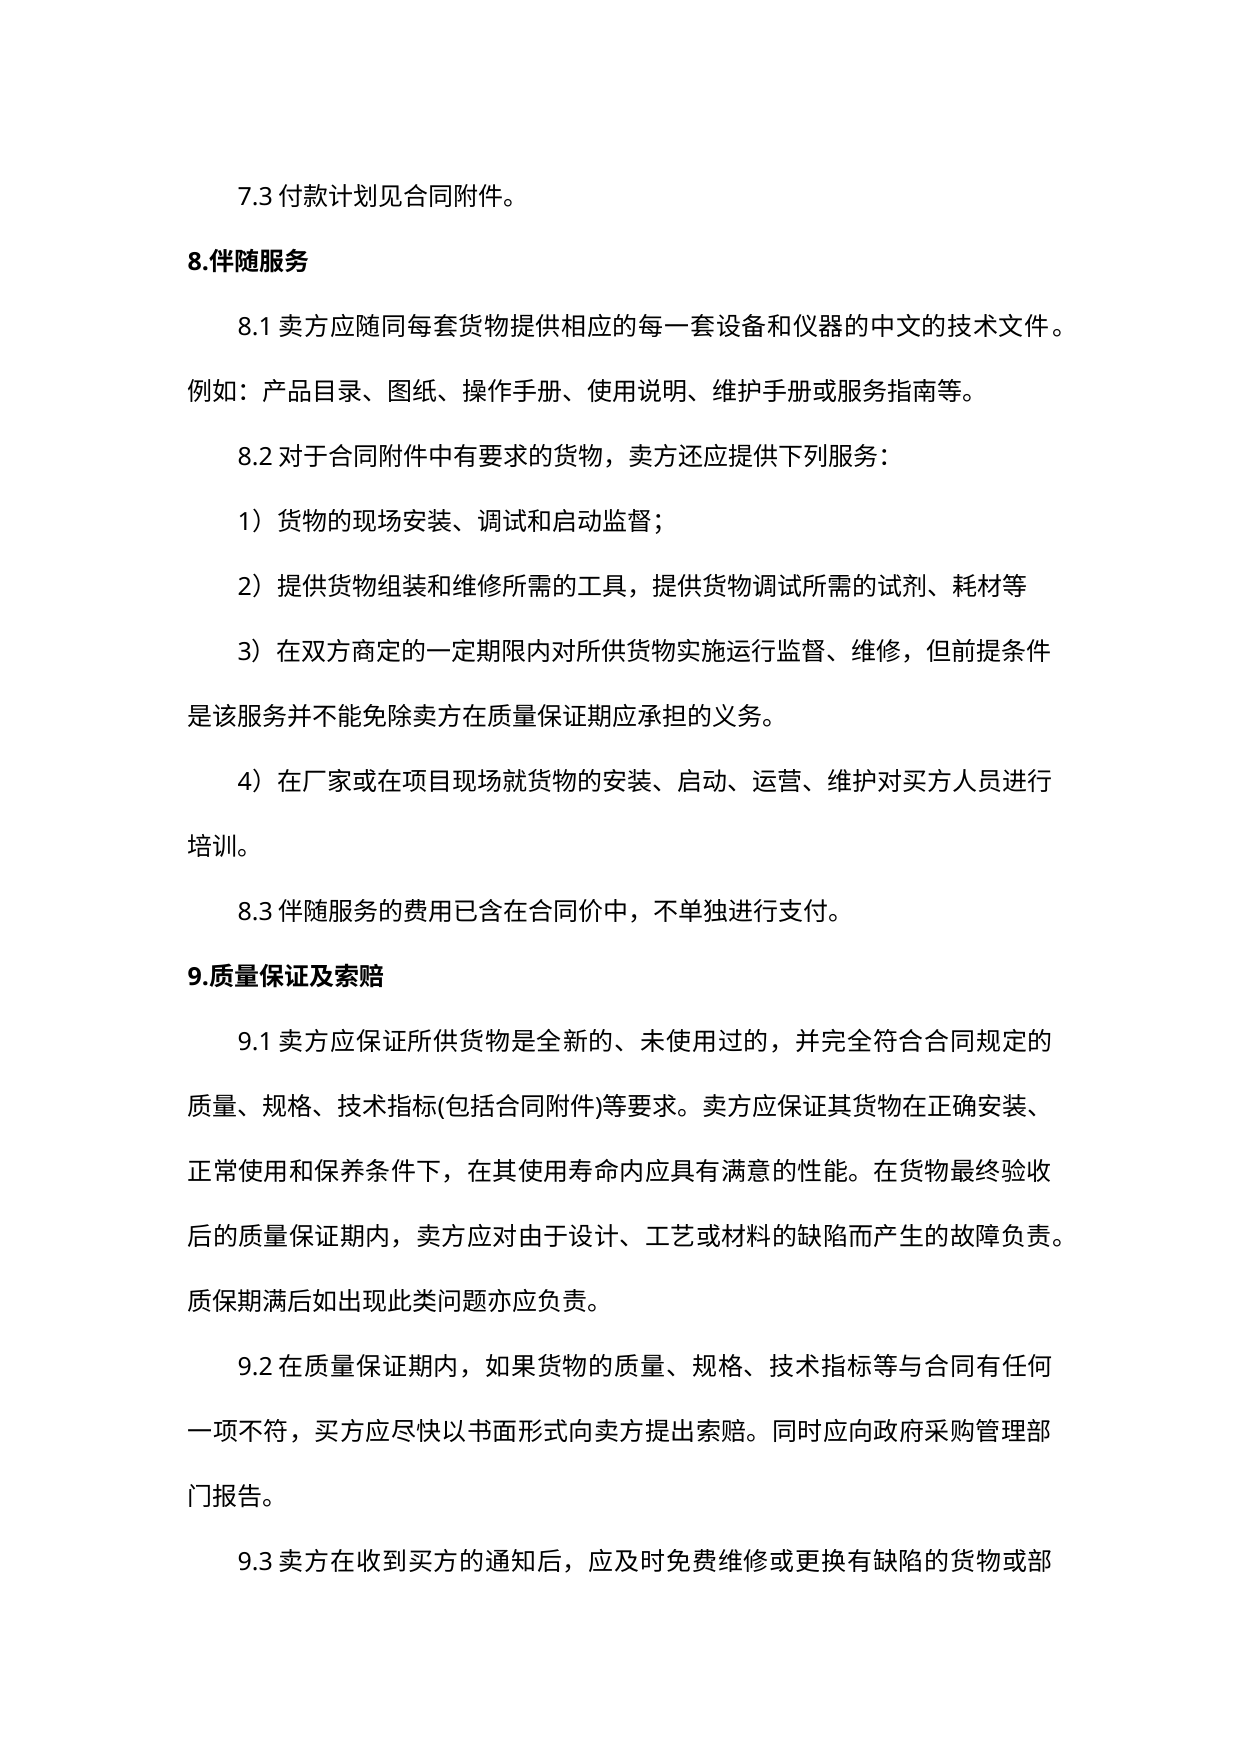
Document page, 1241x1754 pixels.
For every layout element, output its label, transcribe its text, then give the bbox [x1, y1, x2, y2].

text 8.3伴随服务的费用已含在合同价中，不单独进行支付。 [187, 877, 1053, 942]
text 1）货物的现场安装、调试和启动监督； [187, 487, 1053, 552]
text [187, 1527, 1053, 1592]
text 7.3付款计划见合同附件。 [187, 162, 1053, 227]
text 3）在双方商定的一定期限内对所供货物实施运行监督、维修，但前提条件是该服务并不能免除卖方在质量保证期应承担的义务。 [188, 617, 1053, 747]
text 8.2对于合同附件中有要求的货物，卖方还应提供下列服务： [187, 422, 1053, 487]
text 9.质量保证及索赔 [187, 942, 1053, 1007]
text 4）在厂家或在项目现场就货物的安装、启动、运营、维护对买方人员进行培训。 [187, 747, 1053, 877]
text 2）提供货物组装和维修所需的工具，提供货物调试所需的试剂、耗材等 [187, 552, 1053, 617]
text 8.1卖方应随同每套货物提供相应的每一套设备和仪器的中文的技术文件。例如：产品目录、图纸、操作手册、使用说明、维护手册或服务指南等。 [187, 292, 1053, 422]
text 9.1卖方应保证所供货物是全新的、未使用过的，并完全符合合同规定的质量、规格、技术指标(包括合同附件)等要求。卖方应保证其货物在正确安装、正常使用和保养条件下，在其使用寿命内应具有满意的性能。在货物最终验收后的质量保证期内，卖方应对由于设计、工艺或材料的缺陷而产生的故障负责。质保期满后如出现此类问题亦应负责。 [187, 1007, 1053, 1332]
text 8.伴随服务 [187, 227, 1053, 292]
text 9.2在质量保证期内，如果货物的质量、规格、技术指标等与合同有任何一项不符，买方应尽快以书面形式向卖方提出索赔。同时应向政府采购管理部门报告。 [187, 1332, 1053, 1527]
